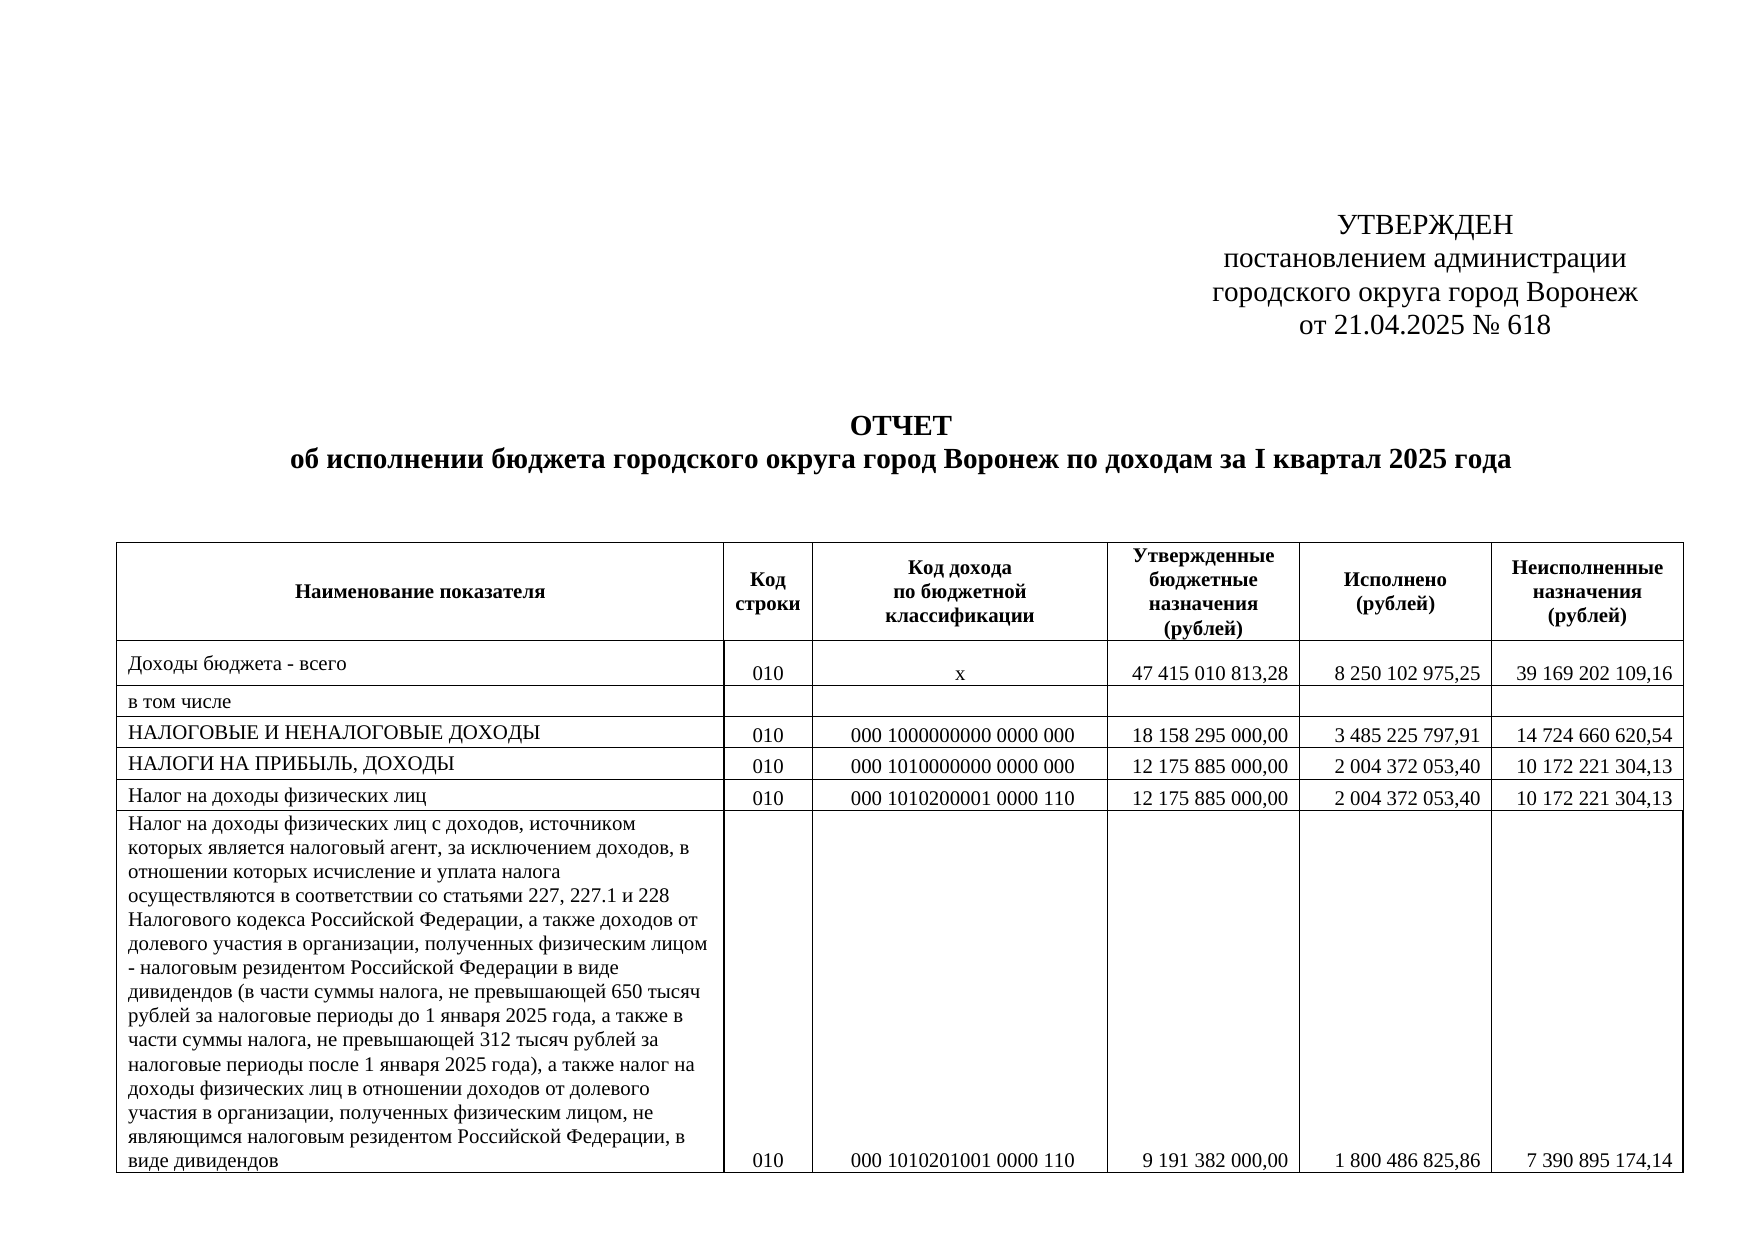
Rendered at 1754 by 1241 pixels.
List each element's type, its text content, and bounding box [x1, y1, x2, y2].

table_header Код строки [724, 543, 812, 639]
table_cell 000 1010201001 0000 110 [813, 811, 1107, 1172]
table_cell НАЛОГИ НА ПРИБЫЛЬ, ДОХОДЫ [117, 748, 723, 778]
table_cell 010 [725, 780, 812, 810]
table_cell 10 172 221 304,13 [1492, 748, 1683, 778]
table_cell [725, 686, 812, 716]
table_cell 12 175 885 000,00 [1108, 748, 1299, 778]
text постановлением администрации [1167, 240, 1683, 274]
table_cell х [813, 641, 1107, 685]
table_cell 010 [725, 717, 812, 747]
table_cell 12 175 885 000,00 [1108, 780, 1299, 810]
table_cell 1 800 486 825,86 [1300, 811, 1491, 1172]
table_cell НАЛОГОВЫЕ И НЕНАЛОГОВЫЕ ДОХОДЫ [117, 717, 723, 747]
table_cell [1300, 686, 1491, 716]
table_cell 18 158 295 000,00 [1108, 717, 1299, 747]
table_cell 7 390 895 174,14 [1492, 811, 1682, 1172]
table_header Наименование показателя [117, 543, 723, 639]
table_cell 14 724 660 620,54 [1492, 717, 1683, 747]
table_cell [1492, 686, 1683, 716]
table_cell Налог на доходы физических лиц с доходов, источником которых является налоговый агент, за исключением доходов, в отношении которых исчисление и уплата налога осуществляются в соответствии со статьями 227, 227.1 и 228 Налогового кодекса Российской Федерации, а также доходов от долевого участия в организации, полученных физическим лицом - налоговым резидентом Российской Федерации в виде дивидендов (в части суммы налога, не превышающей 650 тысяч рублей за налоговые периоды до 1 января 2025 года, а также в части суммы налога, не превышающей 312 тысяч рублей за налоговые периоды после 1 января 2025 года), а также налог на доходы физических лиц в отношении доходов от долевого участия в организации, полученных физическим лицом, не являющимся налоговым резидентом Российской Федерации, в виде дивидендов [117, 811, 723, 1172]
table_header Код дохода по бюджетной классификации [813, 543, 1107, 639]
table_cell 2 004 372 053,40 [1300, 780, 1491, 810]
table_header Неисполненные назначения (рублей) [1492, 543, 1683, 639]
table_cell в том числе [117, 686, 723, 716]
table_cell 2 004 372 053,40 [1300, 748, 1491, 778]
text городского округа город Воронеж [1167, 274, 1683, 307]
table_cell 3 485 225 797,91 [1300, 717, 1491, 747]
table_cell 39 169 202 109,16 [1492, 641, 1683, 685]
table_cell 000 1010000000 0000 000 [813, 748, 1107, 778]
table_cell [813, 686, 1107, 716]
table_header Утвержденные бюджетные назначения (рублей) [1108, 543, 1299, 639]
text от 21.04.2025 № 618 [1167, 307, 1683, 341]
text об исполнении бюджета городского округа город Воронеж по доходам за I квартал 2025 года [118, 442, 1683, 475]
table_cell [1108, 686, 1299, 716]
table_cell 010 [725, 811, 812, 1172]
table_cell 000 1000000000 0000 000 [813, 717, 1107, 747]
text УТВЕРЖДЕН [1167, 207, 1683, 240]
table_cell Доходы бюджета - всего [117, 641, 723, 685]
table_cell Налог на доходы физических лиц [117, 780, 723, 810]
table_cell 000 1010200001 0000 110 [813, 780, 1107, 810]
table_cell 010 [725, 641, 812, 685]
table_cell 010 [725, 748, 812, 778]
table_cell 8 250 102 975,25 [1300, 641, 1491, 685]
table_cell 47 415 010 813,28 [1108, 641, 1299, 685]
text ОТЧЕТ [118, 408, 1683, 442]
table_cell 9 191 382 000,00 [1108, 811, 1299, 1172]
table_header Исполнено (рублей) [1300, 543, 1491, 639]
table_cell 10 172 221 304,13 [1492, 780, 1683, 810]
